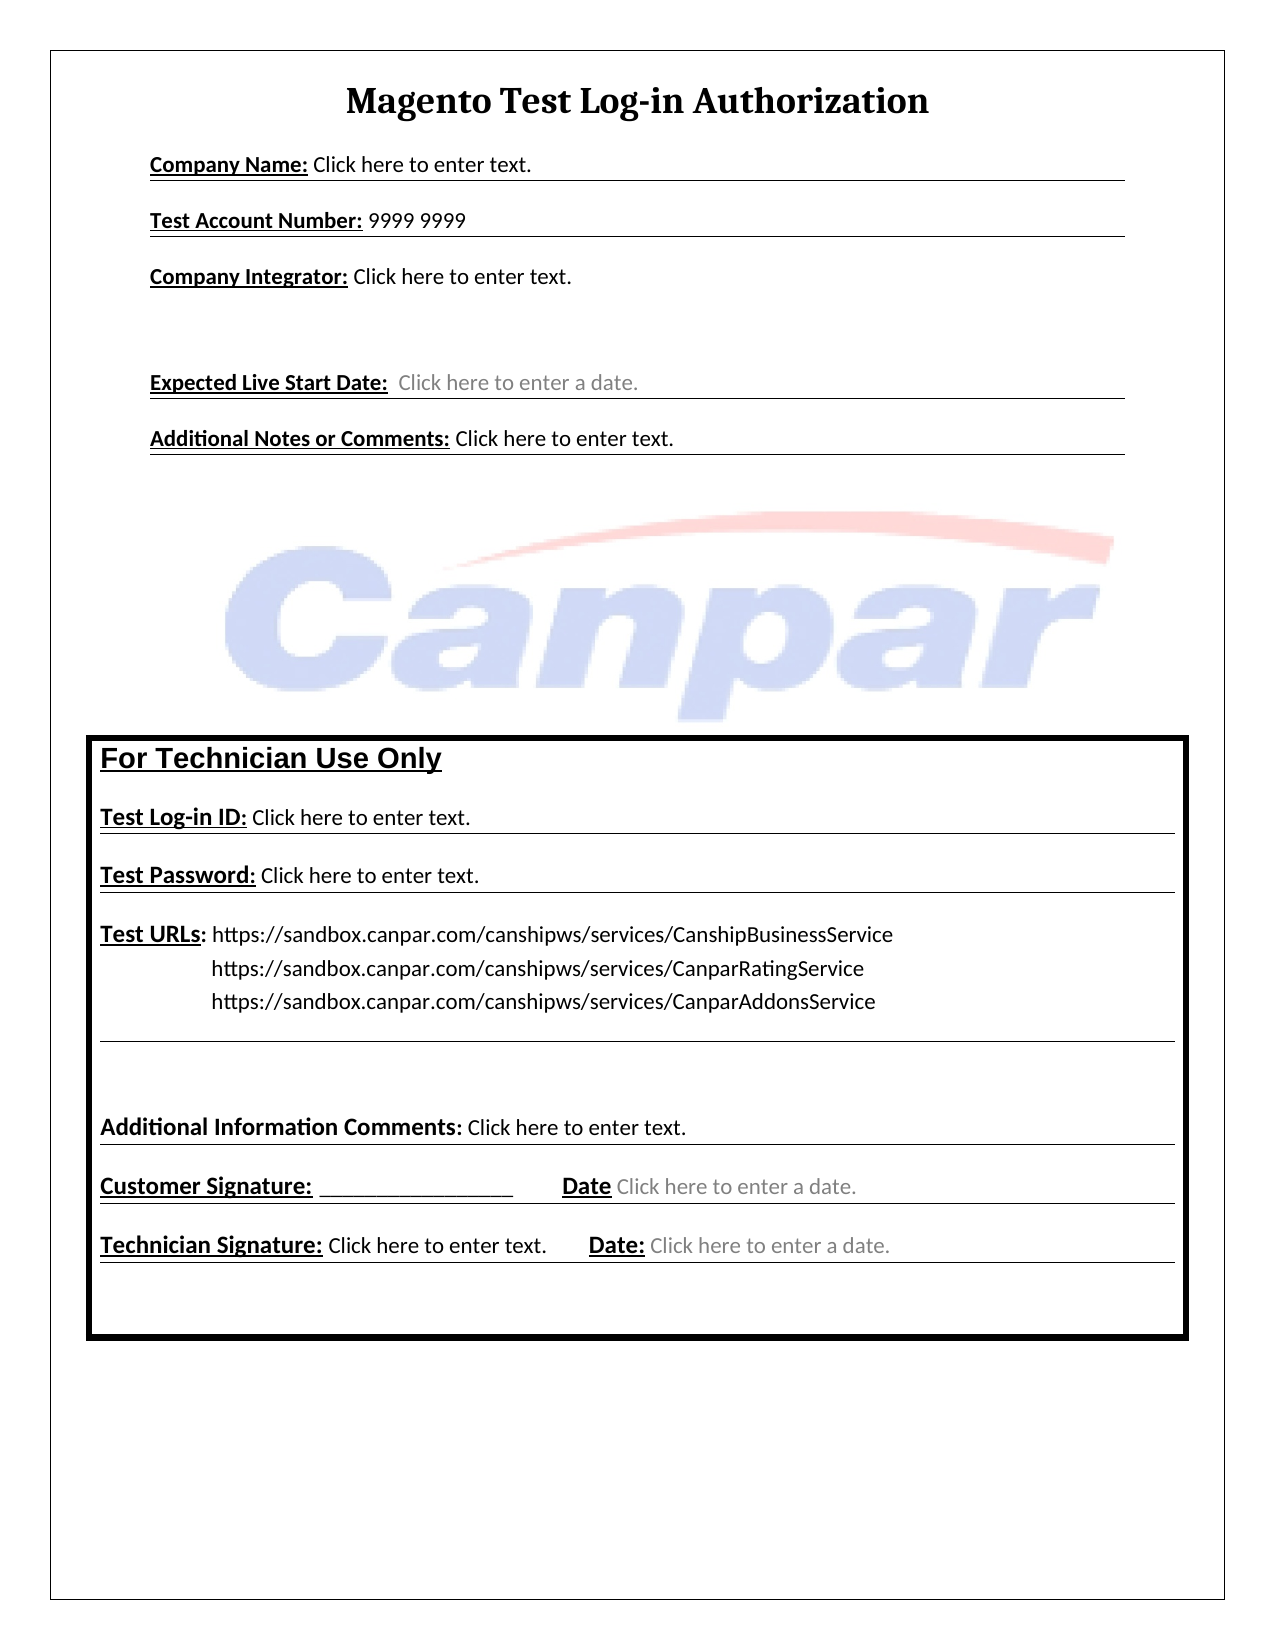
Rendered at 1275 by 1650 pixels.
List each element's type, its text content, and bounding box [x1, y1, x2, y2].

picture [206, 471, 1141, 735]
text Magento Test Log-in Authorization [150, 80, 1125, 123]
text Additional Notes or Comments: [150, 424, 1125, 454]
text Company Name: [150, 150, 1125, 180]
text Company Integrator: [150, 262, 1125, 290]
text Expected Live Start Date: [150, 368, 1125, 398]
table_header For Technician Use Only Test Log-in ID: Test Password: Test URLs: Additional Information Comments: Customer Signature: Date Technician Signature: Date: [92, 741, 1183, 1334]
text Test Account Number: [150, 206, 1125, 236]
